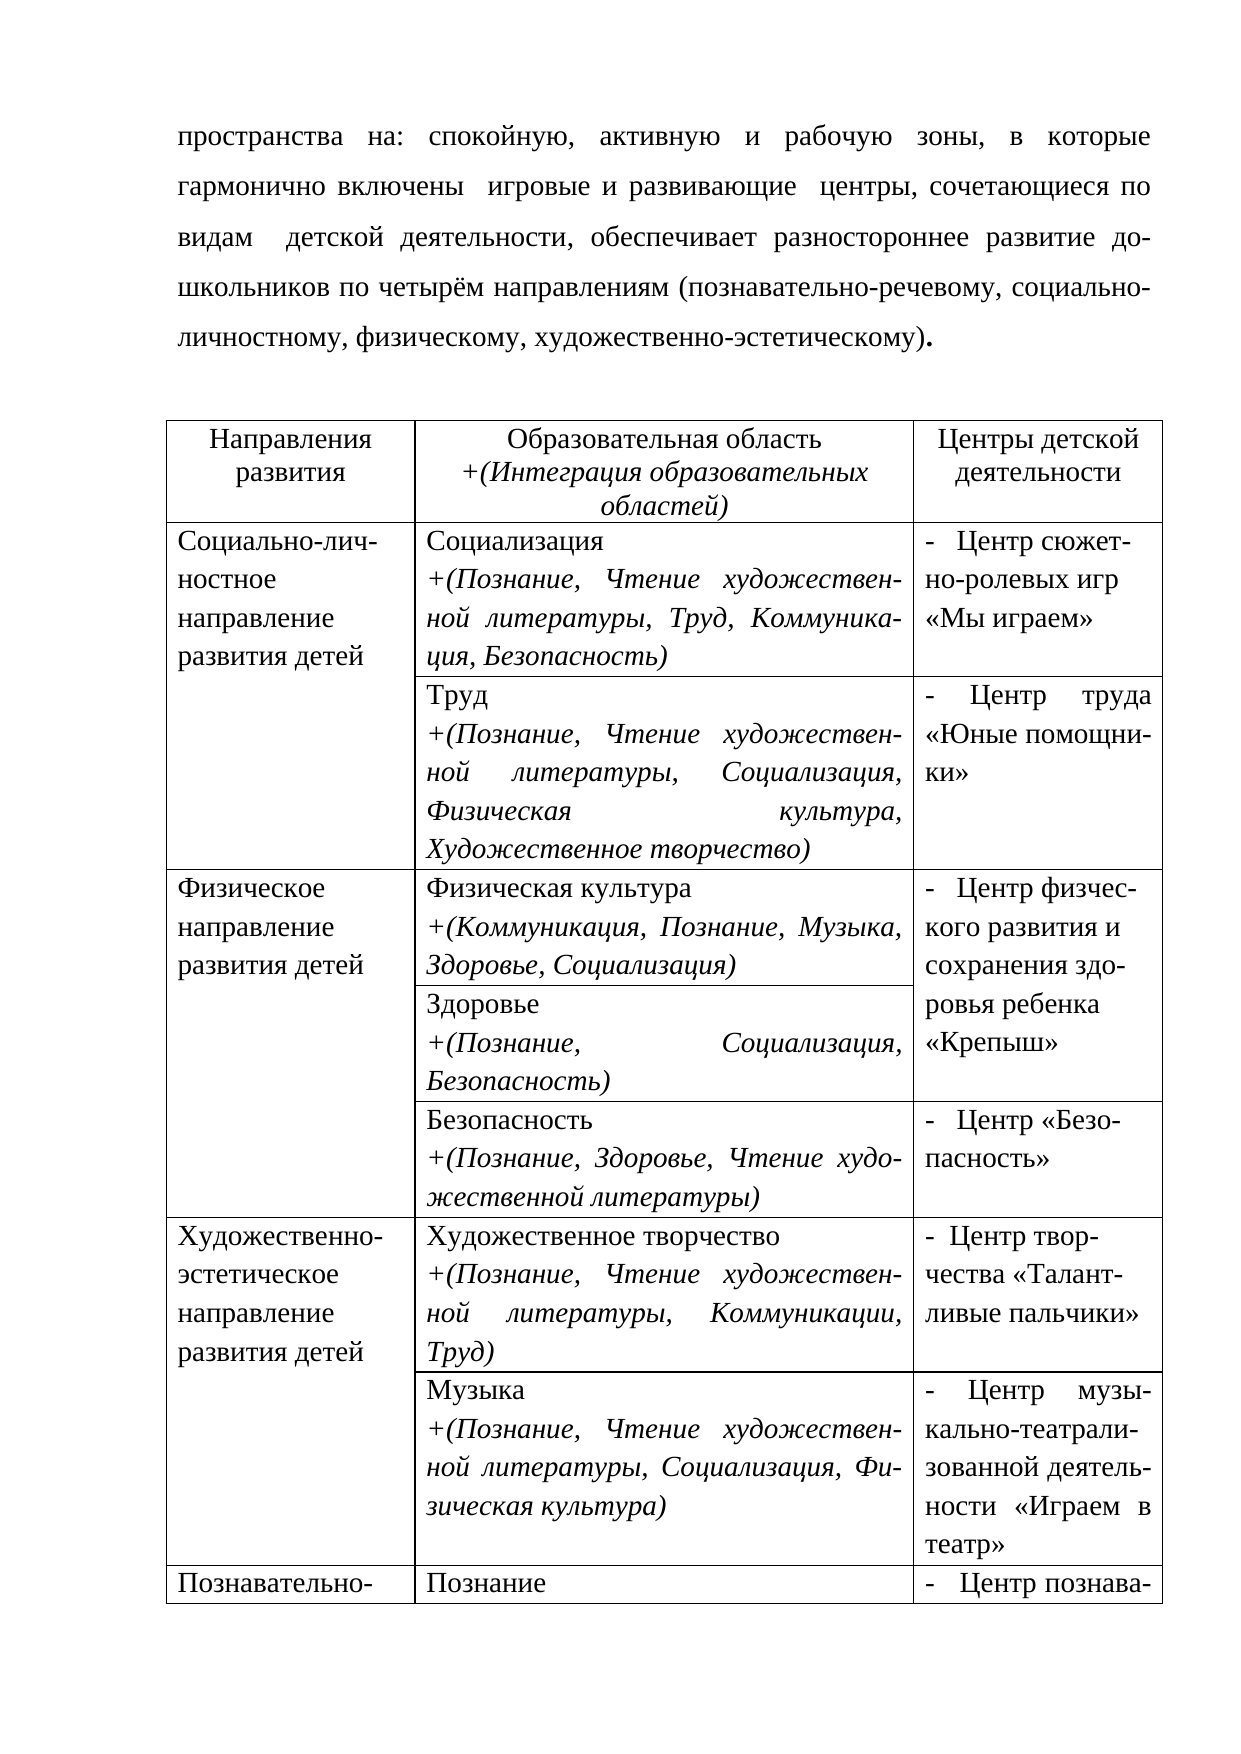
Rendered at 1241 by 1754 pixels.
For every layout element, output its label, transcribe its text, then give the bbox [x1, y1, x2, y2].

table_cell - Центр «Безо-пасность» [914, 1102, 1162, 1217]
table_cell Безопасность +(Познание, Здоровье, Чтение худо-жественной литературы) [416, 1102, 913, 1217]
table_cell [416, 1566, 913, 1603]
table_cell Художественное творчество +(Познание, Чтение художествен-ной литературы, Коммуникации, Труд) [416, 1218, 913, 1371]
table_cell Физическое направление развития детей [167, 870, 414, 1217]
table_cell Музыка +(Познание, Чтение художествен-ной литературы, Социализация, Фи-зическая культура) [416, 1373, 913, 1564]
table_cell Здоровье +(Познание, Социализация, Безопасность) [416, 986, 913, 1101]
table_header Направления развития [167, 421, 414, 522]
table_cell - Центр труда «Юные помощни-ки» [914, 677, 1162, 869]
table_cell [167, 1566, 414, 1603]
table_cell Социально-лич-ностное направление развития детей [167, 523, 414, 869]
table_cell - Центр твор-чества «Талант-ливые пальчики» [914, 1218, 1162, 1371]
table_cell - Центр музы-кально-театрали-зованной деятель-ности «Играем в театр» [914, 1373, 1162, 1564]
table_cell - Центр физчес-кого развития и сохранения здо-ровья ребенка «Крепыш» [914, 870, 1162, 1101]
table_header Центры детской деятельности [914, 421, 1162, 522]
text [177, 118, 1152, 353]
table_cell Физическая культура +(Коммуникация, Познание, Музыка, Здоровье, Социализация) [416, 870, 913, 985]
table_cell Труд +(Познание, Чтение художествен-ной литературы, Социализация, Физическая культура, Художественное творчество) [416, 677, 913, 869]
table_header Образовательная область +(Интеграция образовательных областей) [416, 421, 913, 522]
table_cell Художественно-эстетическое направление развития детей [167, 1218, 414, 1564]
table_cell - Центр сюжет-но-ролевых игр «Мы играем» [914, 523, 1162, 676]
table_cell Социализация +(Познание, Чтение художествен-ной литературы, Труд, Коммуника-ция, Безопасность) [416, 523, 913, 676]
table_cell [914, 1566, 1162, 1603]
